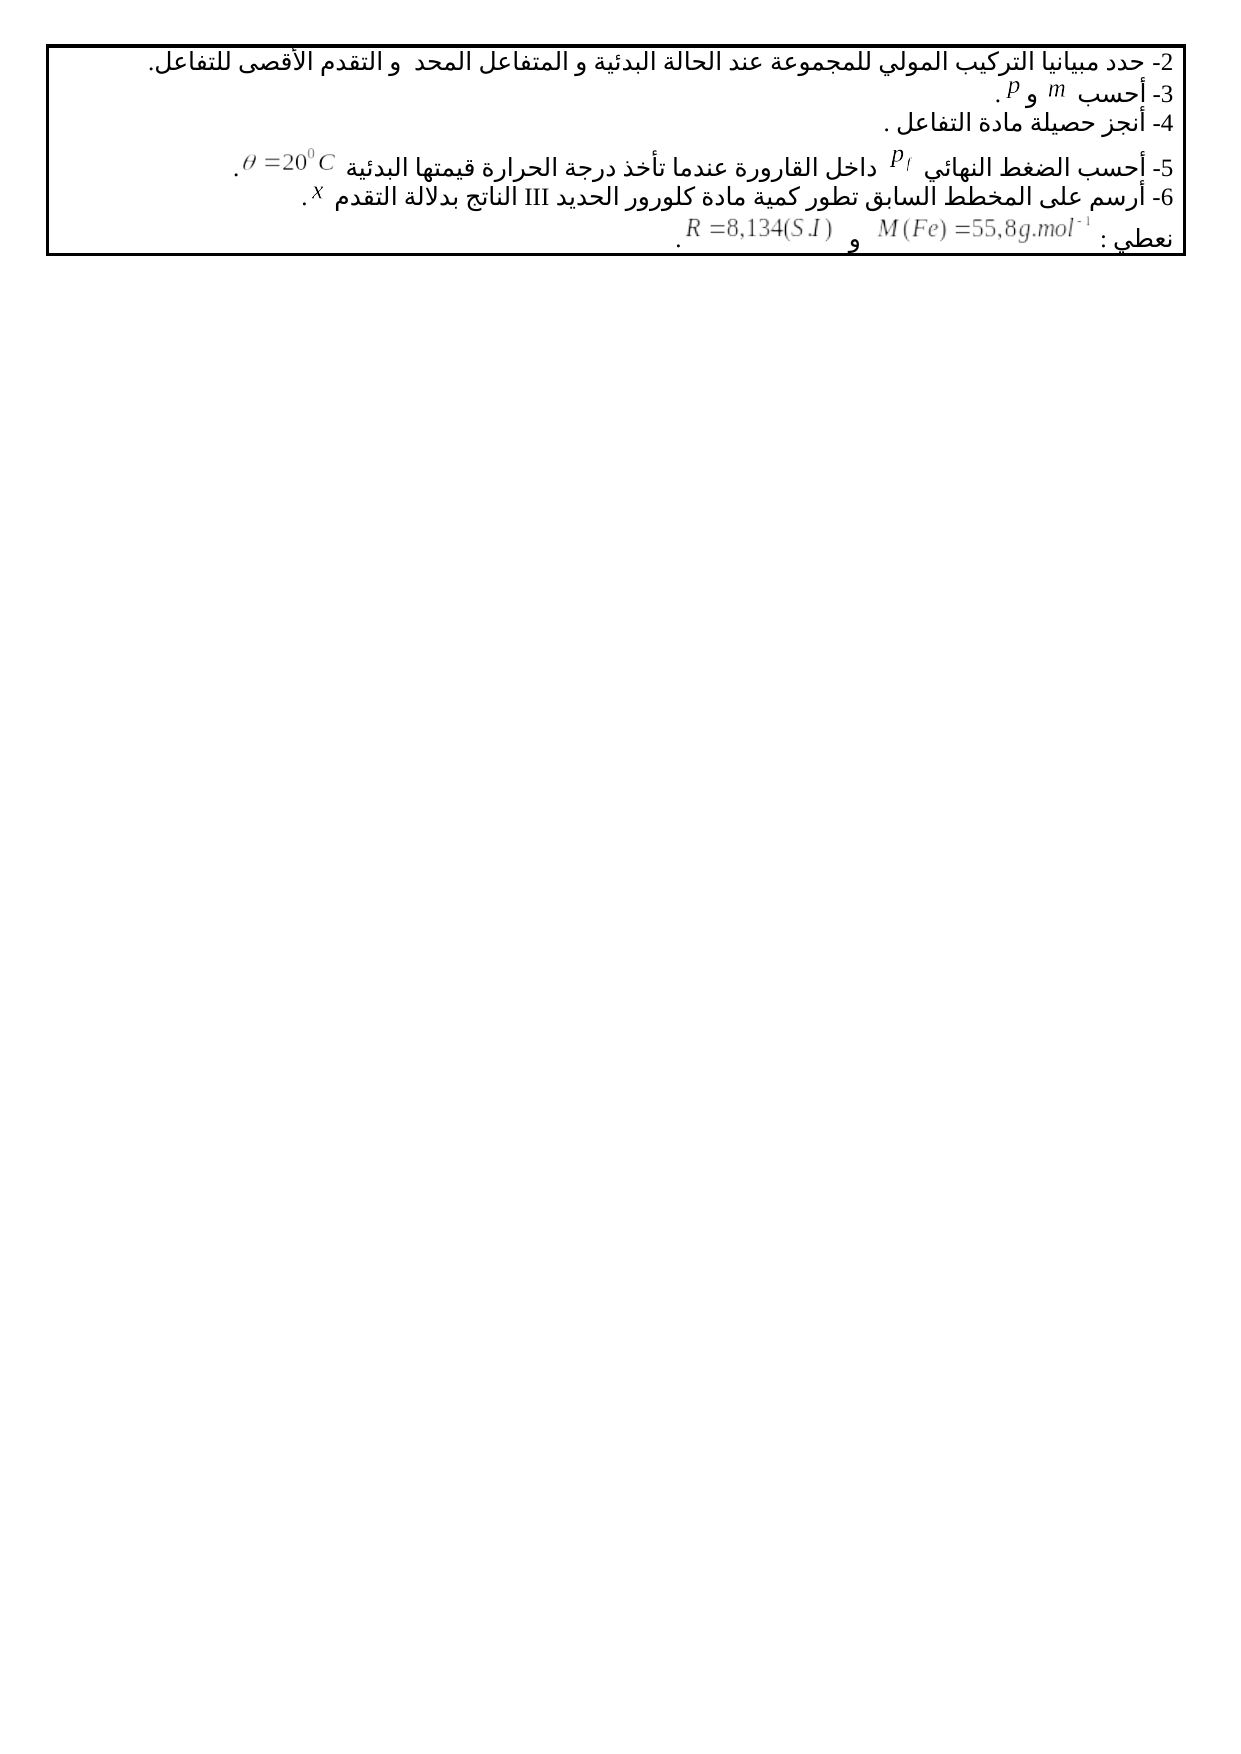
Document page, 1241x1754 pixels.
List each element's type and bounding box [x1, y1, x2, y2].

table_cell [49, 48, 1183, 224]
